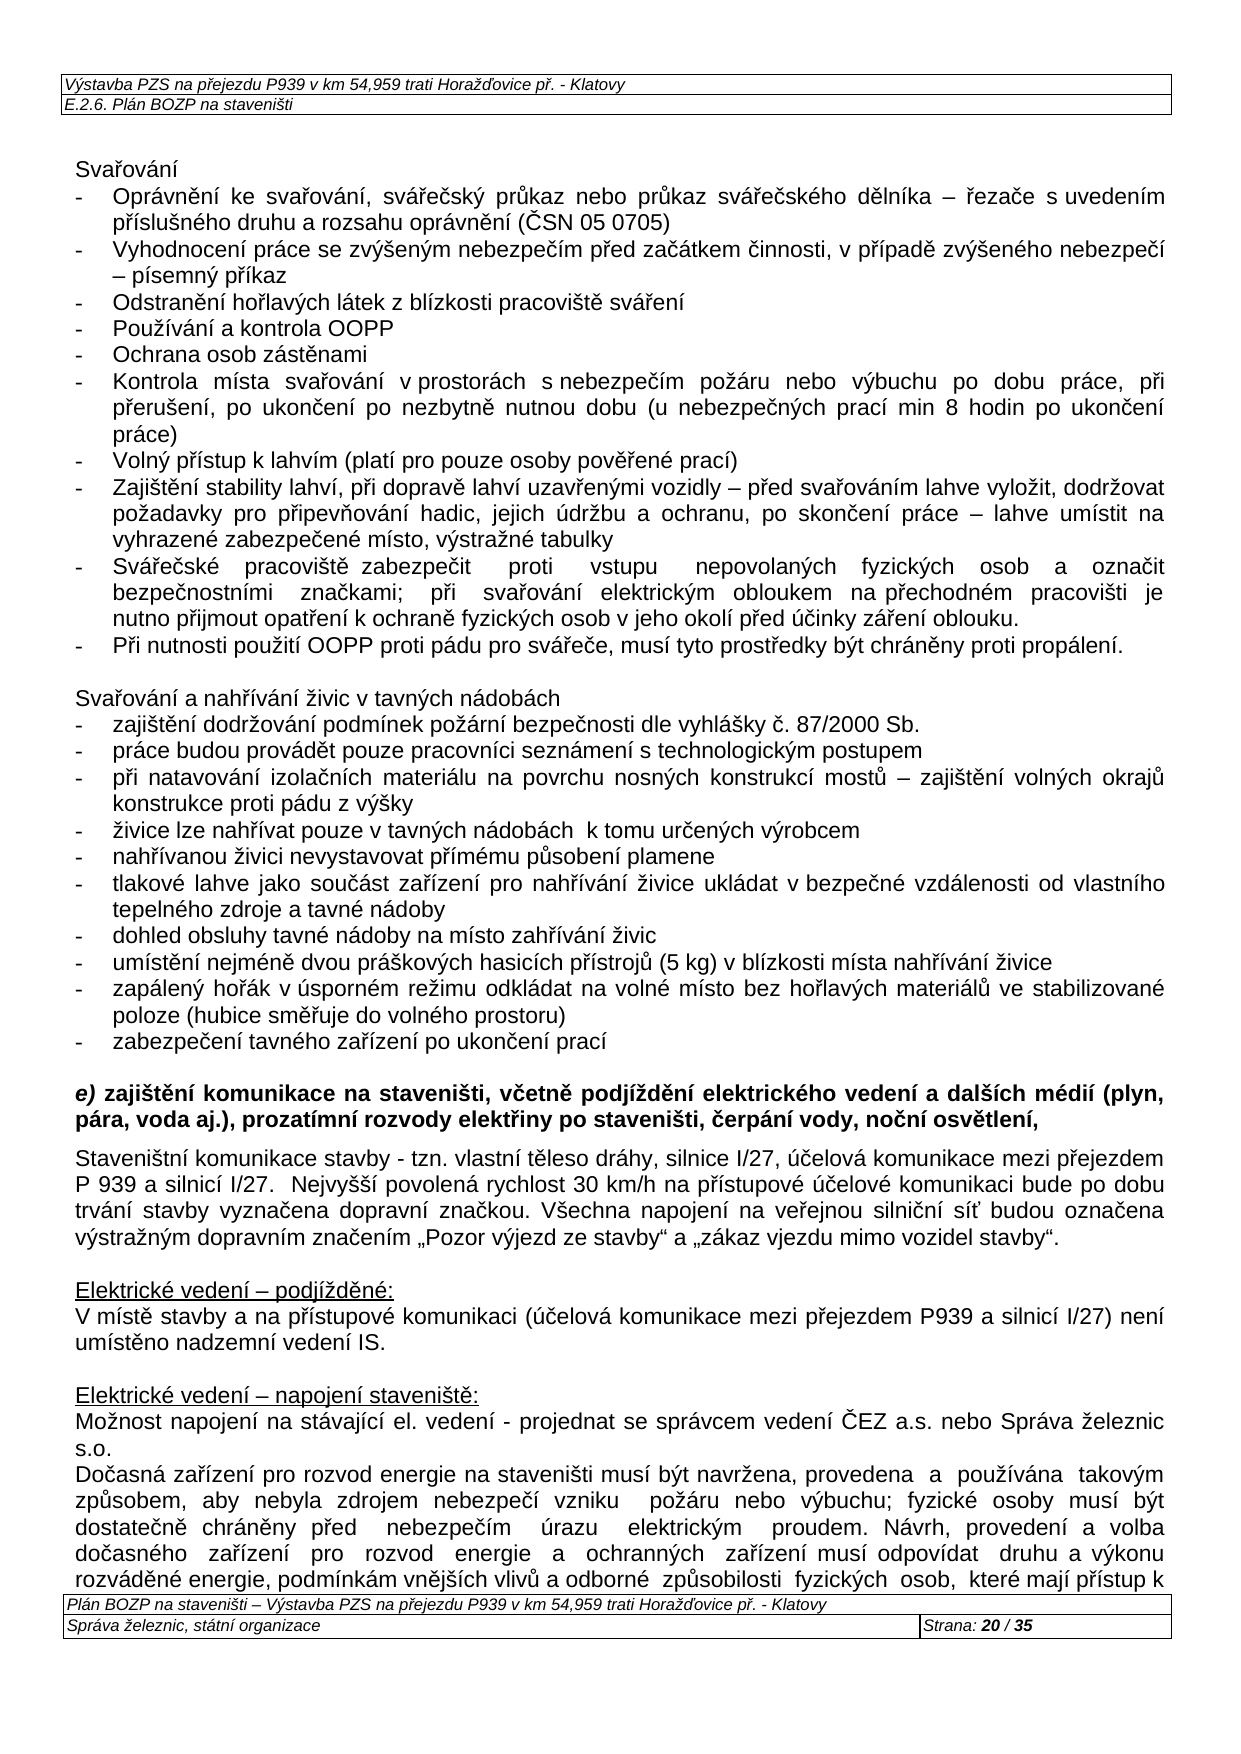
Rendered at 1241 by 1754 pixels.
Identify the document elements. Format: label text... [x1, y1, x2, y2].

list při natavování izolačních materiálu na povrchu nosných konstrukcí mostů – zajištění volných okrajů konstrukce proti pádu z výšky [75, 764, 1165, 817]
list Odstranění hořlavých látek z blízkosti pracoviště sváření [75, 288, 1165, 315]
list práce budou provádět pouze pracovníci seznámení s technologickým postupem [75, 737, 1165, 764]
list dohled obsluhy tavné nádoby na místo zahřívání živic [75, 922, 1165, 949]
list Svářečské pracoviště zabezpečit proti vstupu nepovolaných fyzických osob a označit bezpečnostními značkami; při svařování elektrickým obloukem na přechodném pracovišti je nutno přijmout opatření k ochraně fyzických osob v jeho okolí před účinky záření oblouku. [75, 553, 1165, 632]
text Možnost napojení na stávající el. vedení - projednat se správcem vedení ČEZ a.s. nebo Správa železnic s.o. [75, 1408, 1165, 1461]
text Svařování [75, 156, 1165, 183]
list Oprávnění ke svařování, svářečský průkaz nebo průkaz svářečského dělníka – řezače s uvedením příslušného druhu a rozsahu oprávnění (ČSN 05 0705) [75, 183, 1165, 236]
list zapálený hořák v úsporném režimu odkládat na volné místo bez hořlavých materiálů ve stabilizované poloze (hubice směřuje do volného prostoru) [75, 975, 1165, 1028]
list Používání a kontrola OOPP [75, 315, 1165, 341]
text V místě stavby a na přístupové komunikaci (účelová komunikace mezi přejezdem P939 a silnicí I/27) není umístěno nadzemní vedení IS. [75, 1303, 1165, 1356]
list tlakové lahve jako součást zařízení pro nahřívání živice ukládat v bezpečné vzdálenosti od vlastního tepelného zdroje a tavné nádoby [75, 869, 1165, 922]
list umístění nejméně dvou práškových hasicích přístrojů (5 kg) v blízkosti místa nahřívání živice [75, 949, 1165, 975]
text Elektrické vedení – napojení staveniště: [75, 1382, 1165, 1408]
list Vyhodnocení práce se zvýšeným nebezpečím před začátkem činnosti, v případě zvýšeného nebezpečí – písemný příkaz [75, 236, 1165, 288]
list Kontrola místa svařování v prostorách s nebezpečím požáru nebo výbuchu po dobu práce, při přerušení, po ukončení po nezbytně nutnou dobu (u nebezpečných prací min 8 hodin po ukončení práce) [75, 368, 1165, 447]
subtitle e) zajištění komunikace na staveništi, včetně podjíždění elektrického vedení a dalších médií (plyn, pára, voda aj.), prozatímní rozvody elektřiny po staveništi, čerpání vody, noční osvětlení, [75, 1079, 1165, 1132]
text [75, 1461, 1165, 1593]
list Ochrana osob zástěnami [75, 341, 1165, 368]
list živice lze nahřívat pouze v tavných nádobách k tomu určených výrobcem [75, 817, 1165, 843]
list zabezpečení tavného zařízení po ukončení prací [75, 1028, 1165, 1054]
list Volný přístup k lahvím (platí pro pouze osoby pověřené prací) [75, 447, 1165, 473]
text Staveništní komunikace stavby - tzn. vlastní těleso dráhy, silnice I/27, účelová komunikace mezi přejezdem P 939 a silnicí I/27. Nejvyšší povolená rychlost 30 km/h na přístupové účelové komunikaci bude po dobu trvání stavby vyznačena dopravní značkou. Všechna napojení na veřejnou silniční síť budou označena výstražným dopravním značením „Pozor výjezd ze stavby“ a „zákaz vjezdu mimo vozidel stavby“. [75, 1145, 1165, 1250]
text Elektrické vedení – podjížděné: [75, 1277, 1165, 1303]
list Při nutnosti použití OOPP proti pádu pro svářeče, musí tyto prostředky být chráněny proti propálení. [75, 632, 1165, 658]
list zajištění dodržování podmínek požární bezpečnosti dle vyhlášky č. 87/2000 Sb. [75, 711, 1165, 737]
text Svařování a nahřívání živic v tavných nádobách [75, 684, 1165, 711]
list Zajištění stability lahví, při dopravě lahví uzavřenými vozidly – před svařováním lahve vyložit, dodržovat požadavky pro připevňování hadic, jejich údržbu a ochranu, po skončení práce – lahve umístit na vyhrazené zabezpečené místo, výstražné tabulky [75, 473, 1165, 553]
list nahřívanou živici nevystavovat přímému působení plamene [75, 843, 1165, 869]
